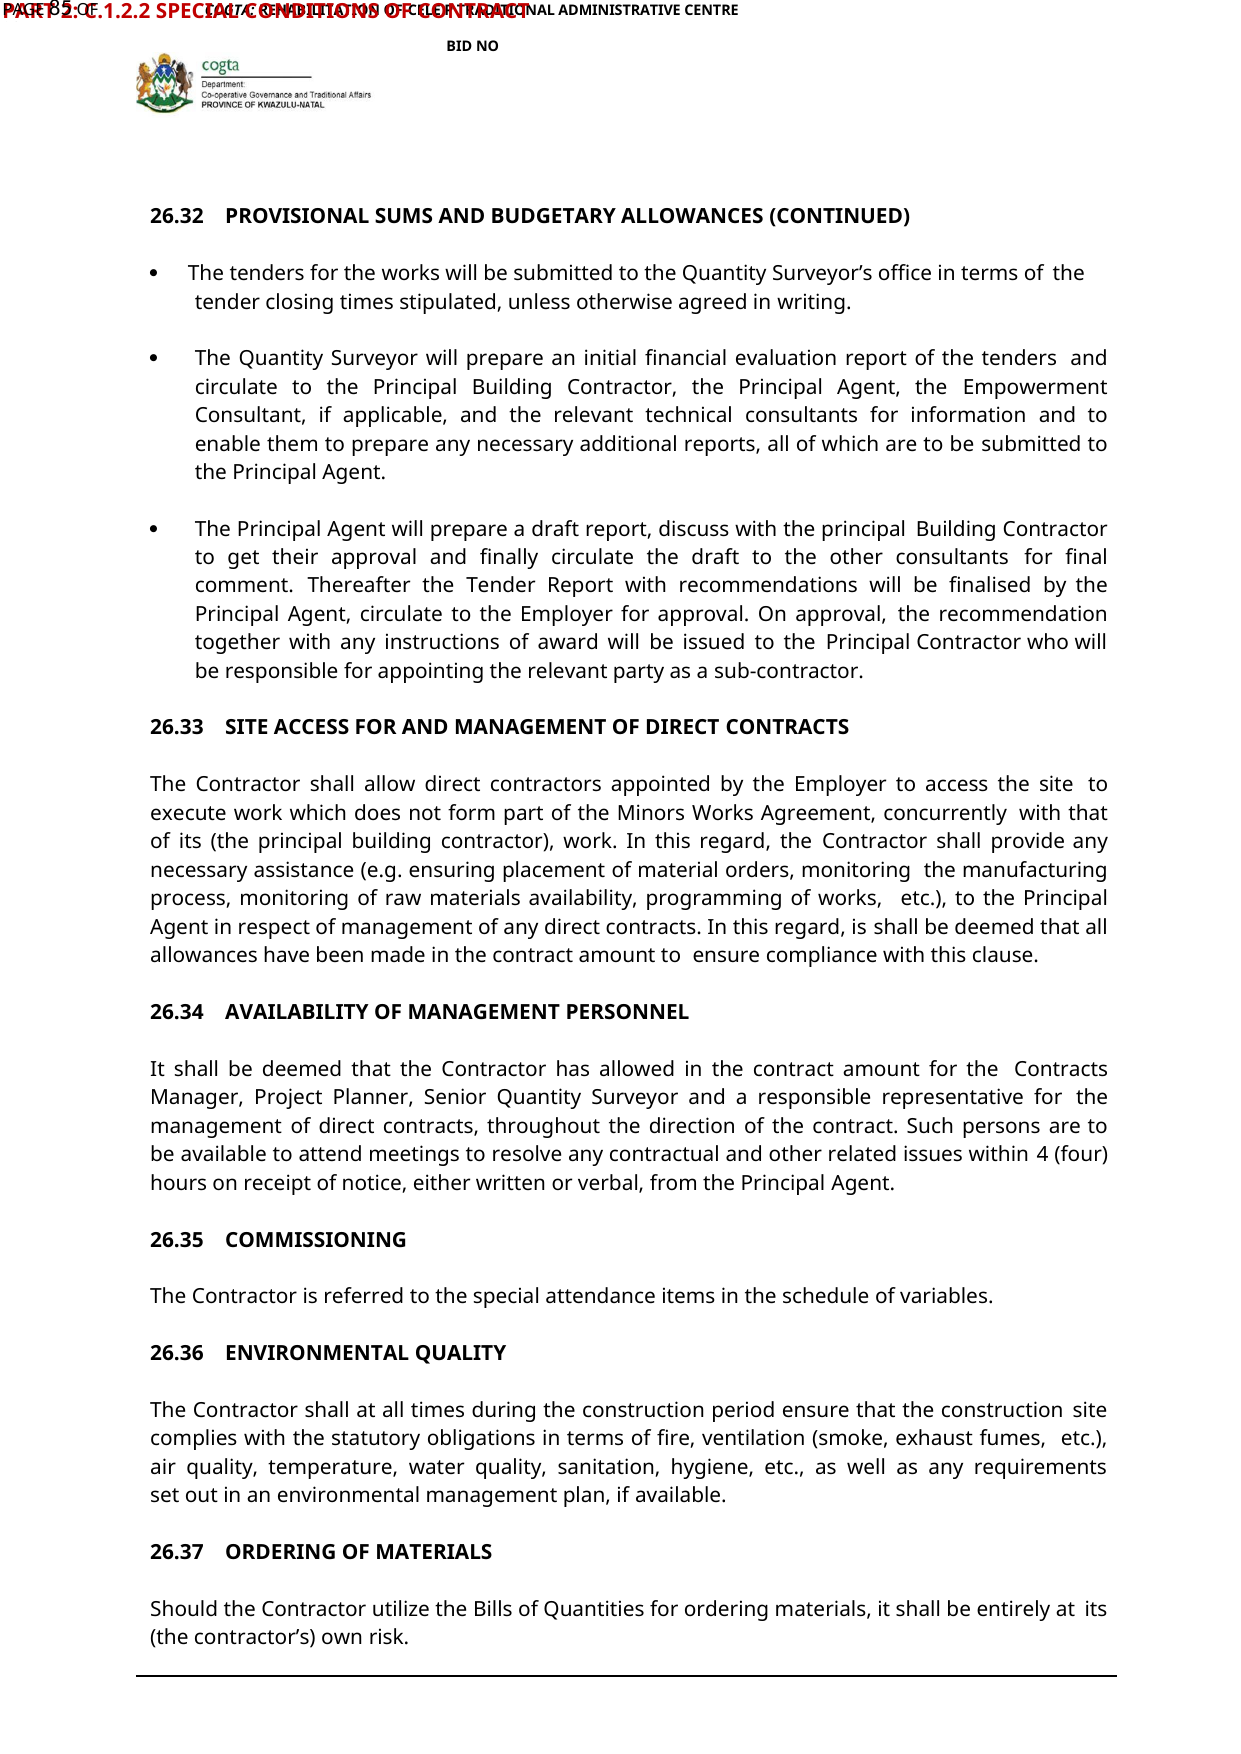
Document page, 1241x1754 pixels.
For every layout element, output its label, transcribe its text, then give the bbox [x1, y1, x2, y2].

text Should the Contractor utilize the Bills of Quantities for ordering materials, it shall be entirely at its (the contractor’s) own risk. [150, 1594, 1107, 1651]
subtitle ENVIRONMENTAL QUALITY [150, 1338, 1130, 1366]
text The Contractor shall allow direct contractors appointed by the Employer to access the site to execute work which does not form part of the Minors Works Agreement, concurrently with that of its (the principal building contractor), work. In this regard, the Contractor shall provide any necessary assistance (e.g. ensuring placement of material orders, monitoring the manufacturing process, monitoring of raw materials availability, programming of works, etc.), to the Principal Agent in respect of management of any direct contracts. In this regard, is shall be deemed that all allowances have been made in the contract amount to ensure compliance with this clause. [150, 769, 1108, 969]
subtitle SITE ACCESS FOR AND MANAGEMENT OF DIRECT CONTRACTS [150, 712, 1130, 741]
list The tenders for the works will be submitted to the Quantity Surveyor’s office in terms of the tender closing times stipulated, unless otherwise agreed in writing. [150, 258, 1107, 315]
list The Principal Agent will prepare a draft report, discuss with the principal Building Contractor to get their approval and finally circulate the draft to the other consultants for final comment. Thereafter the Tender Report with recommendations will be finalised by the Principal Agent, circulate to the Employer for approval. On approval, the recommendation together with any instructions of award will be issued to the Principal Contractor who will be responsible for appointing the relevant party as a sub-contractor. [150, 514, 1108, 684]
picture [136, 52, 379, 118]
subtitle ORDERING OF MATERIALS [150, 1537, 1130, 1566]
list The Quantity Surveyor will prepare an initial financial evaluation report of the tenders and circulate to the Principal Building Contractor, the Principal Agent, the Empowerment Consultant, if applicable, and the relevant technical consultants for information and to enable them to prepare any necessary additional reports, all of which are to be submitted to the Principal Agent. [150, 343, 1108, 486]
text The Contractor is referred to the special attendance items in the schedule of variables. [150, 1281, 1130, 1310]
text The Contractor shall at all times during the construction period ensure that the construction site complies with the statutory obligations in terms of fire, ventilation (smoke, exhaust fumes, etc.), air quality, temperature, water quality, sanitation, hygiene, etc., as well as any requirements set out in an environmental management plan, if available. [150, 1395, 1107, 1509]
subtitle AVAILABILITY OF MANAGEMENT PERSONNEL [150, 997, 1130, 1025]
text It shall be deemed that the Contractor has allowed in the contract amount for the Contracts Manager, Project Planner, Senior Quantity Surveyor and a responsible representative for the management of direct contracts, throughout the direction of the contract. Such persons are to be available to attend meetings to resolve any contractual and other related issues within 4 (four) hours on receipt of notice, either written or verbal, from the Principal Agent. [150, 1054, 1108, 1196]
subtitle COMMISSIONING [150, 1225, 1130, 1253]
subtitle PROVISIONAL SUMS AND BUDGETARY ALLOWANCES (CONTINUED) [150, 201, 1130, 230]
